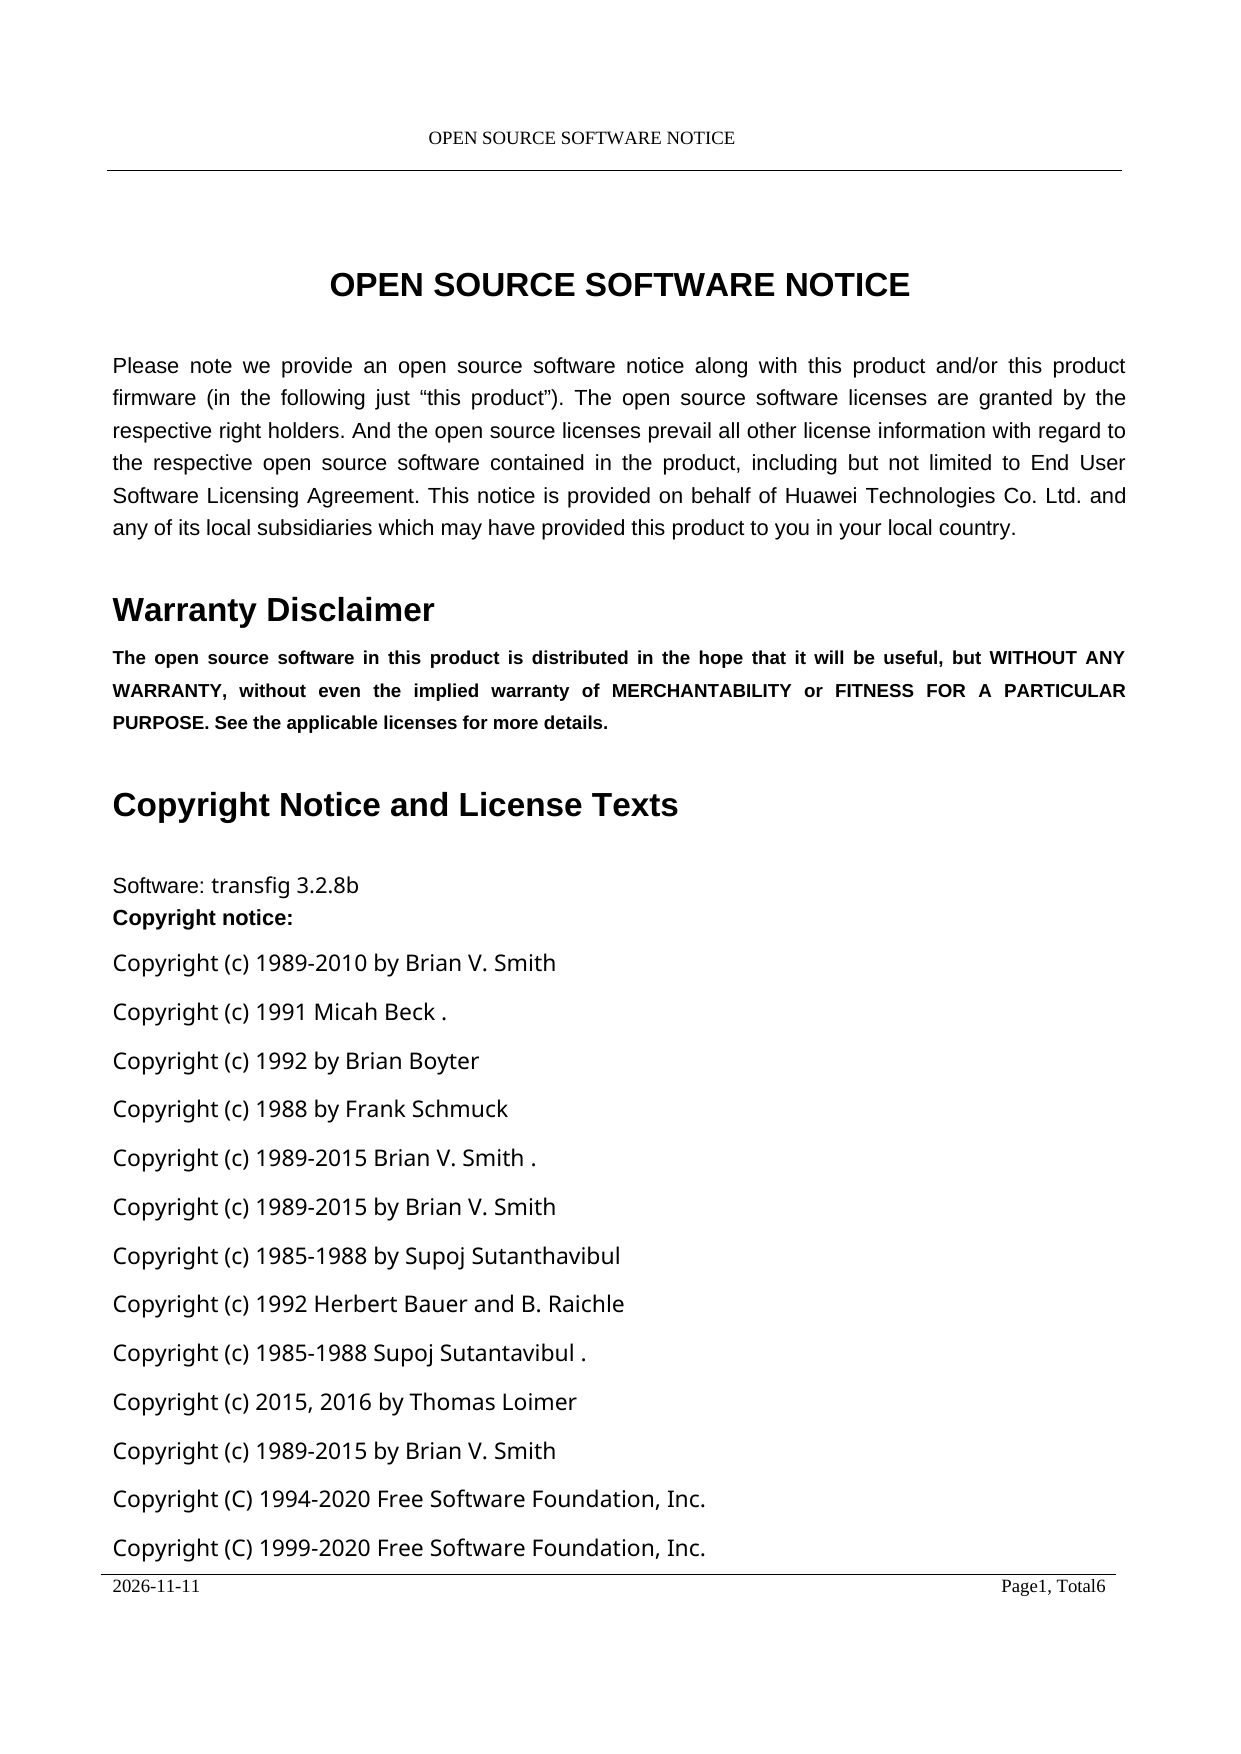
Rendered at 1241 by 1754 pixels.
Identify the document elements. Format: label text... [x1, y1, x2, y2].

text The open source software in this product is distributed in the hope that it will be useful, but WITHOUT ANY WARRANTY, without even the implied warranty of MERCHANTABILITY or FITNESS FOR A PARTICULAR PURPOSE. See the applicable licenses for more details. [112, 641, 1128, 739]
text Copyright notice: [112, 901, 1128, 934]
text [112, 947, 1128, 1564]
text OPEN SOURCE SOFTWARE NOTICE [112, 251, 1128, 316]
text Please note we provide an open source software notice along with this product and/or this product firmware (in the following just “this product”). The open source software licenses are granted by the respective right holders. And the open source licenses prevail all other license information with regard to the respective open source software contained in the product, including but not limited to End User Software Licensing Agreement. This notice is provided on behalf of Huawei Technologies Co. Ltd. and any of its local subsidiaries which may have provided this product to you in your local country. [112, 349, 1128, 544]
text Software: transfig 3.2.8b [112, 869, 1128, 901]
text Warranty Disclaimer [112, 576, 1128, 641]
text Copyright Notice and License Texts [112, 771, 1128, 836]
